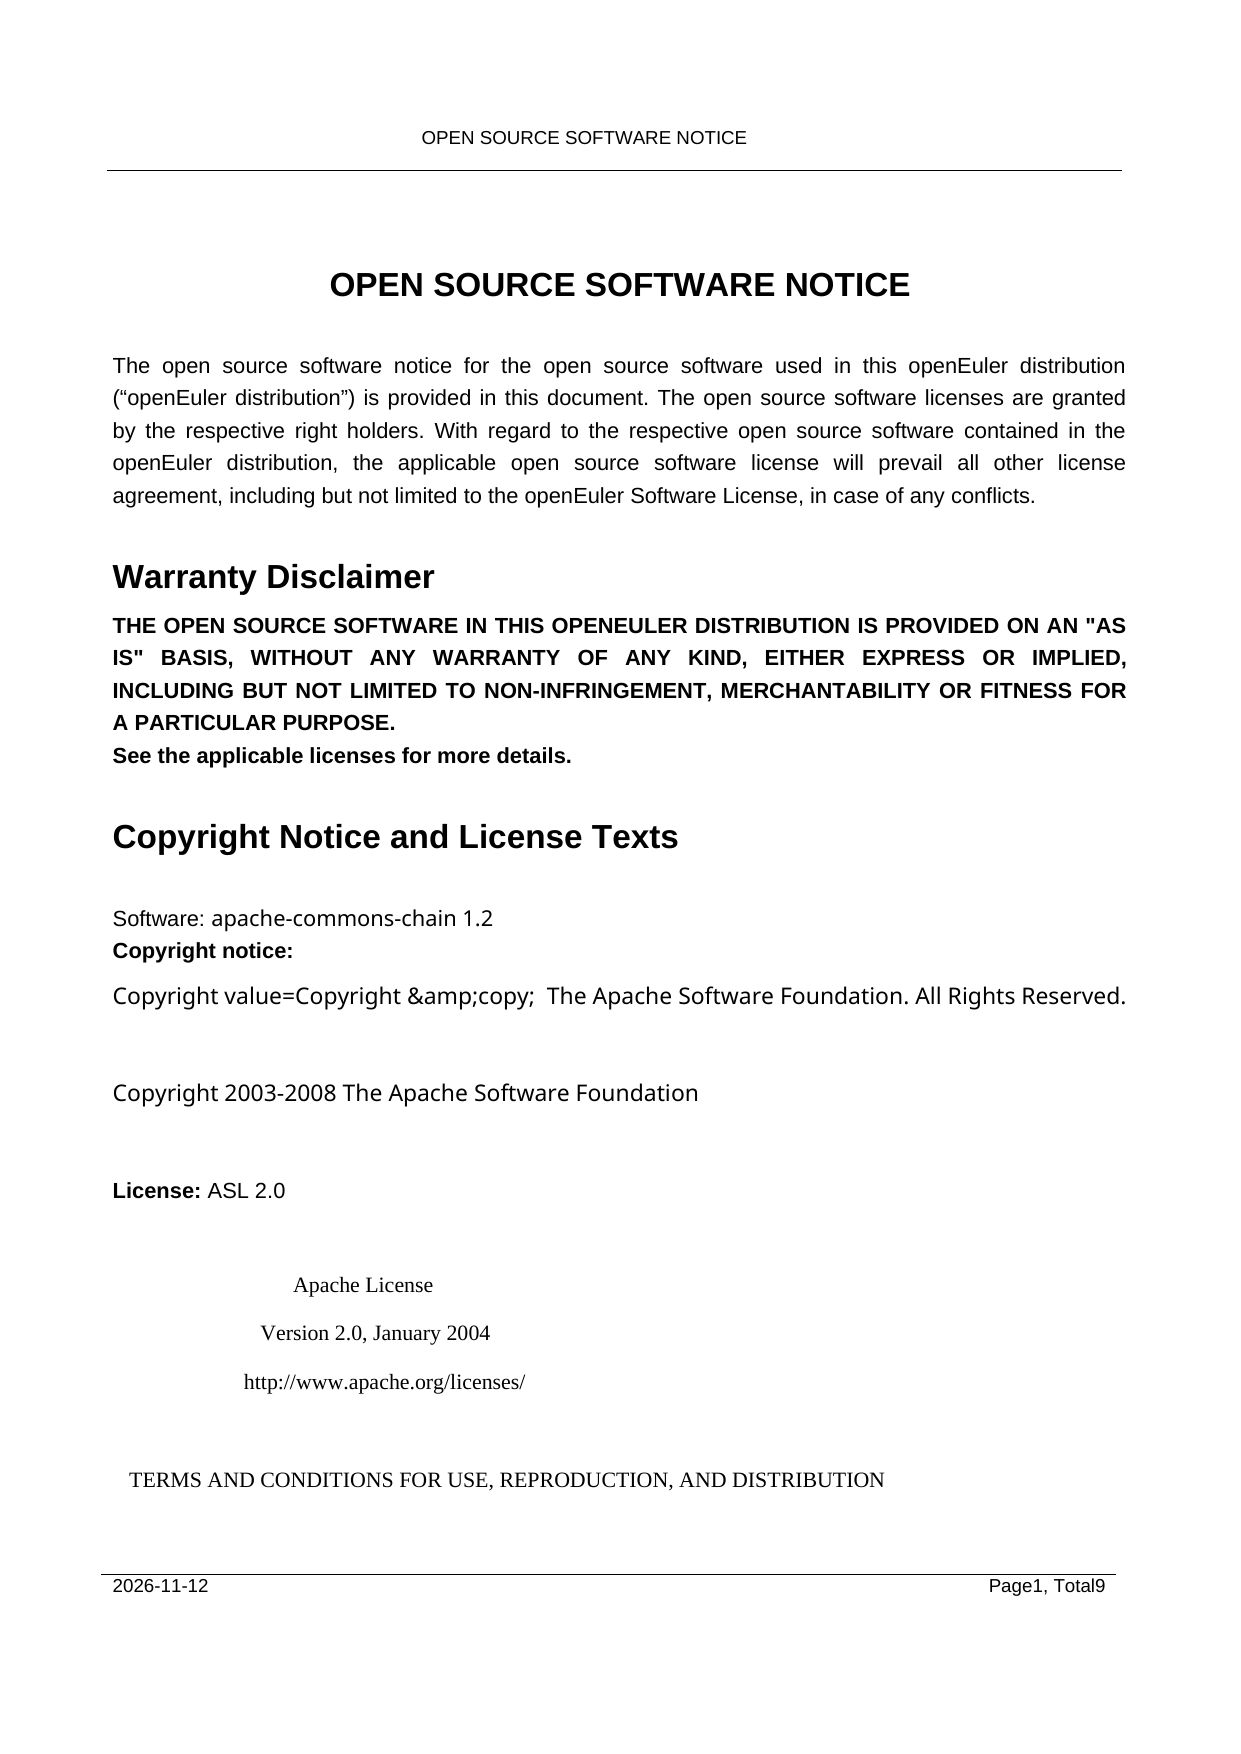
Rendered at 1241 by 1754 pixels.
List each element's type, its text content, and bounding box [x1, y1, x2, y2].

text THE OPEN SOURCE SOFTWARE IN THIS OPENEULER DISTRIBUTION IS PROVIDED ON AN "AS IS" BASIS, WITHOUT ANY WARRANTY OF ANY KIND, EITHER EXPRESS OR IMPLIED, INCLUDING BUT NOT LIMITED TO NON-INFRINGEMENT, MERCHANTABILITY OR FITNESS FOR A PARTICULAR PURPOSE. See the applicable licenses for more details. [112, 609, 1128, 771]
text Warranty Disclaimer [112, 544, 1128, 609]
text License: ASL 2.0 [112, 1174, 1128, 1207]
text OPEN SOURCE SOFTWARE NOTICE [112, 251, 1128, 316]
text Software: apache-commons-chain 1.2 [112, 901, 1128, 934]
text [112, 1219, 1128, 1495]
text The open source software notice for the open source software used in this openEuler distribution (“openEuler distribution”) is provided in this document. The open source software licenses are granted by the respective right holders. With regard to the respective open source software contained in the openEuler distribution, the applicable open source software license will prevail all other license agreement, including but not limited to the openEuler Software License, in case of any conflicts. [112, 349, 1128, 511]
text Copyright Notice and License Texts [112, 804, 1128, 869]
text Copyright value=Copyright &amp;copy; The Apache Software Foundation. All Rights Reserved. Copyright 2003-2008 The Apache Software Foundation [112, 979, 1128, 1158]
text Copyright notice: [112, 934, 1128, 966]
